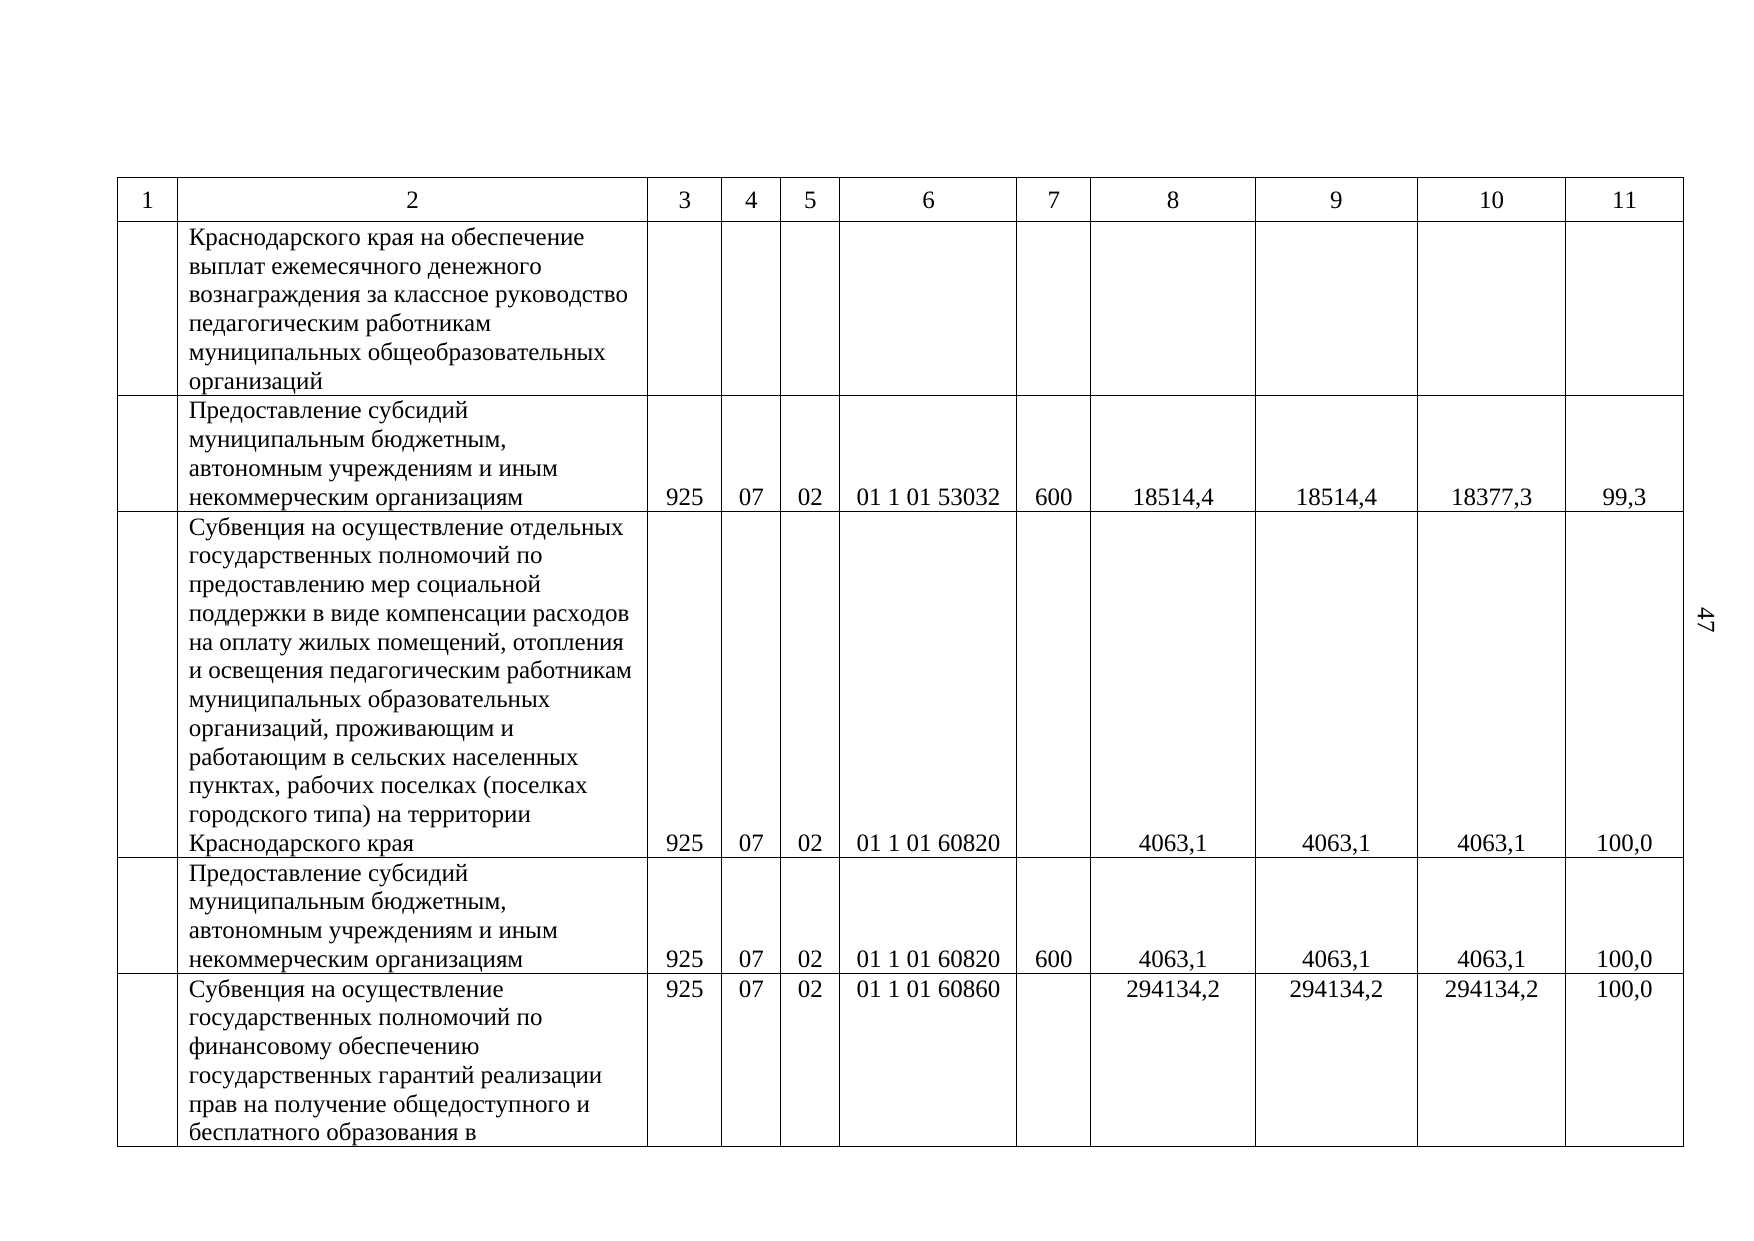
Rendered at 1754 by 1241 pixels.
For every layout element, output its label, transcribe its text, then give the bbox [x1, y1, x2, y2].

table_header 4 [722, 178, 780, 221]
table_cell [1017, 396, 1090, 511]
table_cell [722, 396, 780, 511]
table_header 1 [118, 178, 177, 221]
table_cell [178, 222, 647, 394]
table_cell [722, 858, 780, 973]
table_header 6 [840, 178, 1016, 221]
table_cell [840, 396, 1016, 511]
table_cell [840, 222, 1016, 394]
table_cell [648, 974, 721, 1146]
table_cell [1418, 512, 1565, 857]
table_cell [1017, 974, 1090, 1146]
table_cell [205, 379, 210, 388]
table_header 9 [1256, 178, 1417, 221]
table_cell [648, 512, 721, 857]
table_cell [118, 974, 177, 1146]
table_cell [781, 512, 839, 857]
table_header 3 [648, 178, 721, 221]
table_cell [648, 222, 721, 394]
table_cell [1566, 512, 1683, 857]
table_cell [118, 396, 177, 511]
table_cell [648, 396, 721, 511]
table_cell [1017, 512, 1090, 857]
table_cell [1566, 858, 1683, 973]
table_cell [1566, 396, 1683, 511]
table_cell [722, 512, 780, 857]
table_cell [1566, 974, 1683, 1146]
table_header 7 [1017, 178, 1090, 221]
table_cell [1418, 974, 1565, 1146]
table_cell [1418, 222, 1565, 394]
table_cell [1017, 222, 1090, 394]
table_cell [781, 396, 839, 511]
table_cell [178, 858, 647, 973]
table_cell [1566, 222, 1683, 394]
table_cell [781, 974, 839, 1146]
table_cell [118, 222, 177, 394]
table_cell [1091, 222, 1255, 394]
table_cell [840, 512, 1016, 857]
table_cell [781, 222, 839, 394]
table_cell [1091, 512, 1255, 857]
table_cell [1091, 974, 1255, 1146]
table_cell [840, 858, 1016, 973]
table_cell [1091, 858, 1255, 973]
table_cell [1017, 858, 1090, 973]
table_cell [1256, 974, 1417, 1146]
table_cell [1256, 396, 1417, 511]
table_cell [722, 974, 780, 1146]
table_header 5 [781, 178, 839, 221]
table_header 8 [1091, 178, 1255, 221]
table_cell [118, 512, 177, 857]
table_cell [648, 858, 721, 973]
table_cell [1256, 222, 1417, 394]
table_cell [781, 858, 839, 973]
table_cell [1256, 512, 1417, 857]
table_header 11 [1566, 178, 1683, 221]
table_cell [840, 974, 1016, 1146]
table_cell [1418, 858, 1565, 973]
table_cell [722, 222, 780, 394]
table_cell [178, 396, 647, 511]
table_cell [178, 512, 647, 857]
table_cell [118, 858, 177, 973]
table_header 2 [178, 178, 647, 221]
table_header 10 [1418, 178, 1565, 221]
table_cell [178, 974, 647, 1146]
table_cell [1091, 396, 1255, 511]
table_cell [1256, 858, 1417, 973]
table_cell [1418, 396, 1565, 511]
